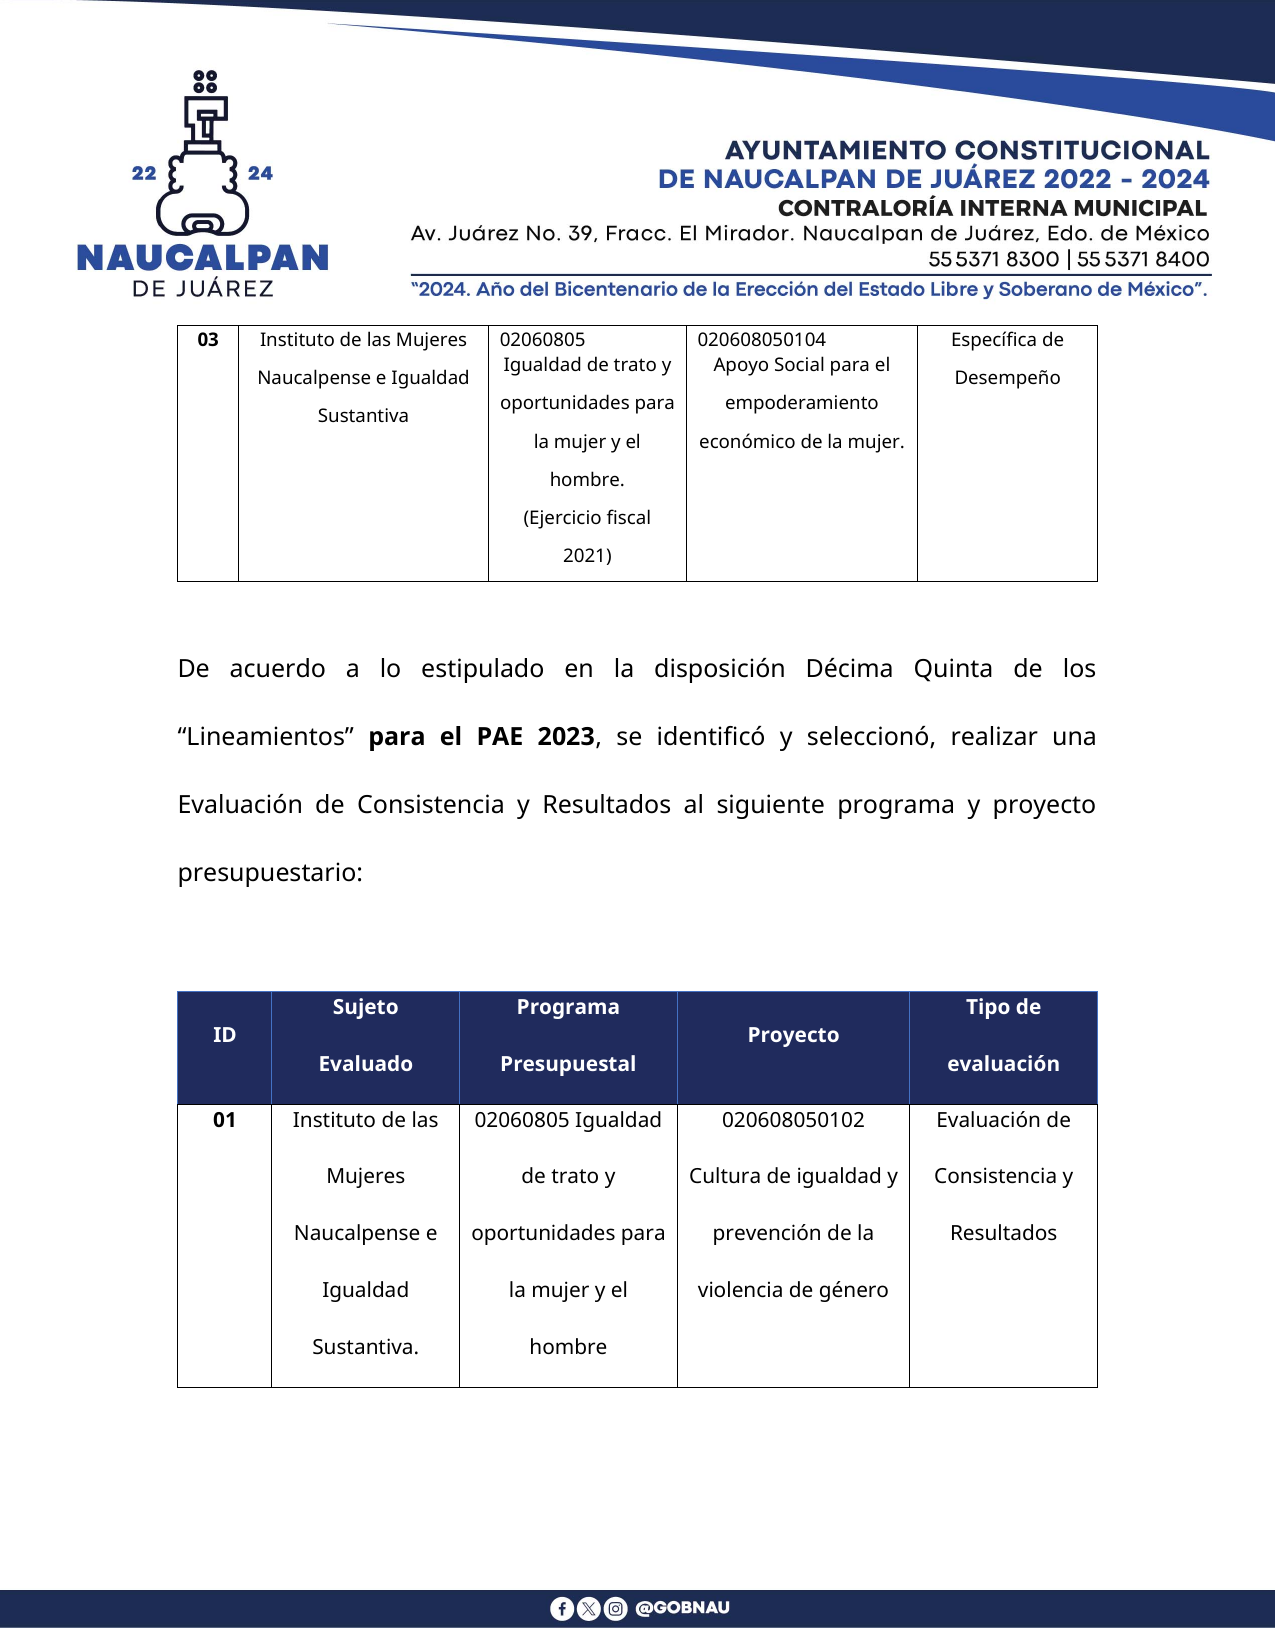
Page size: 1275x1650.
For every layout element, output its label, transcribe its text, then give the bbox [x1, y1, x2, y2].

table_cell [489, 326, 686, 581]
table_cell 02060805 Igualdad de trato y oportunidades para la mujer y el hombre [460, 1105, 677, 1387]
picture [0, 0, 1275, 1650]
table_header Sujeto Evaluado [272, 992, 459, 1104]
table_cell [239, 326, 488, 581]
table_cell 03 [178, 326, 238, 581]
table_header Programa Presupuestal [460, 992, 677, 1104]
text De acuerdo a lo estipulado en la disposición Décima Quinta de los “Lineamientos” para el PAE 2023, se identificó y seleccionó, realizar una Evaluación de Consistencia y Resultados al siguiente programa y proyecto presupuestario: [177, 650, 1098, 889]
table_header Proyecto [678, 992, 909, 1104]
table_header Tipo de evaluación [910, 992, 1097, 1104]
table_cell 020608050102 Cultura de igualdad y prevención de la violencia de género [678, 1105, 909, 1387]
table_cell Instituto de las Mujeres Naucalpense e Igualdad Sustantiva. [272, 1105, 459, 1387]
table_cell Evaluación de Consistencia y Resultados [910, 1105, 1097, 1387]
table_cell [918, 326, 1097, 581]
table_cell 020608050104 Apoyo Social para el empoderamiento económico de la mujer. [687, 326, 917, 581]
table_header ID [178, 992, 271, 1104]
table_cell 01 [178, 1105, 271, 1387]
